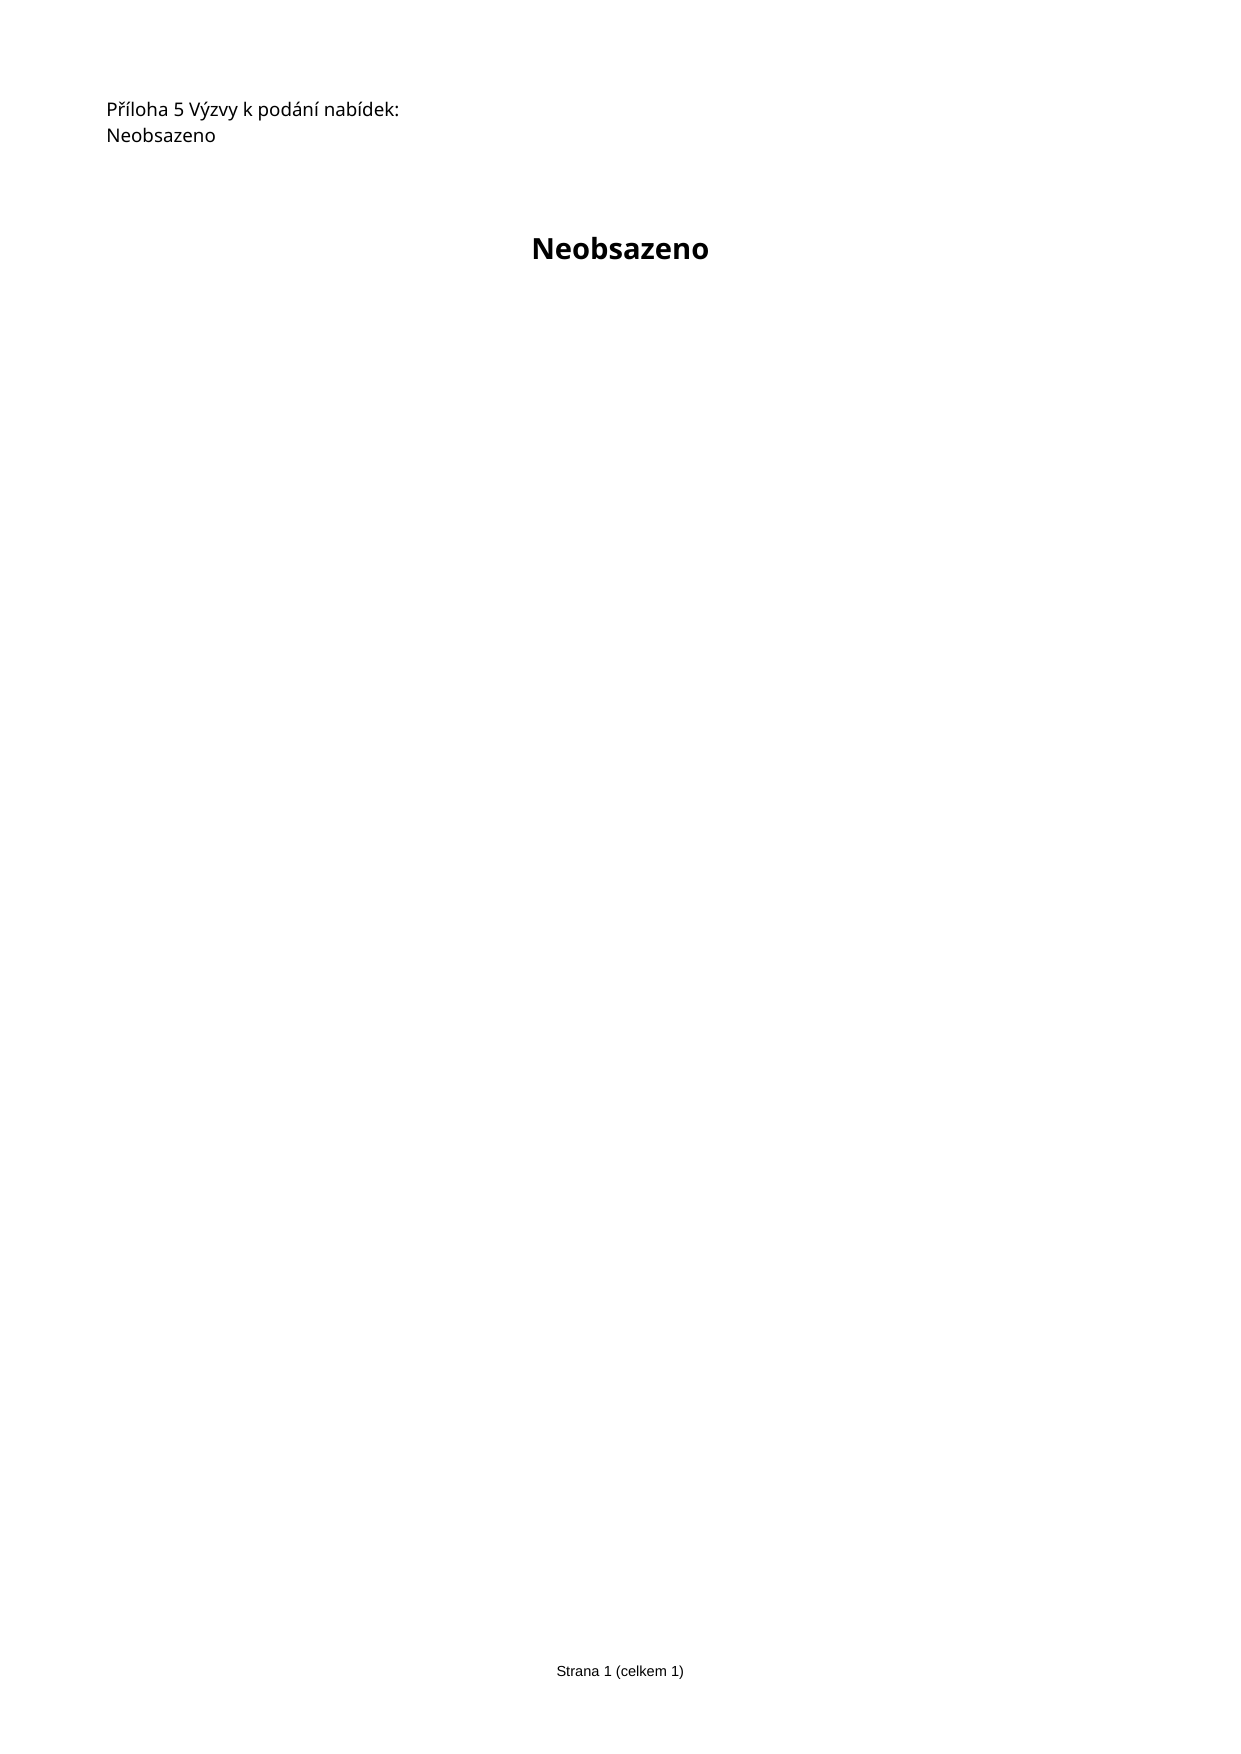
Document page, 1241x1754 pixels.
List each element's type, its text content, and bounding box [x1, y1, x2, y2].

title Neobsazeno [148, 228, 1093, 268]
